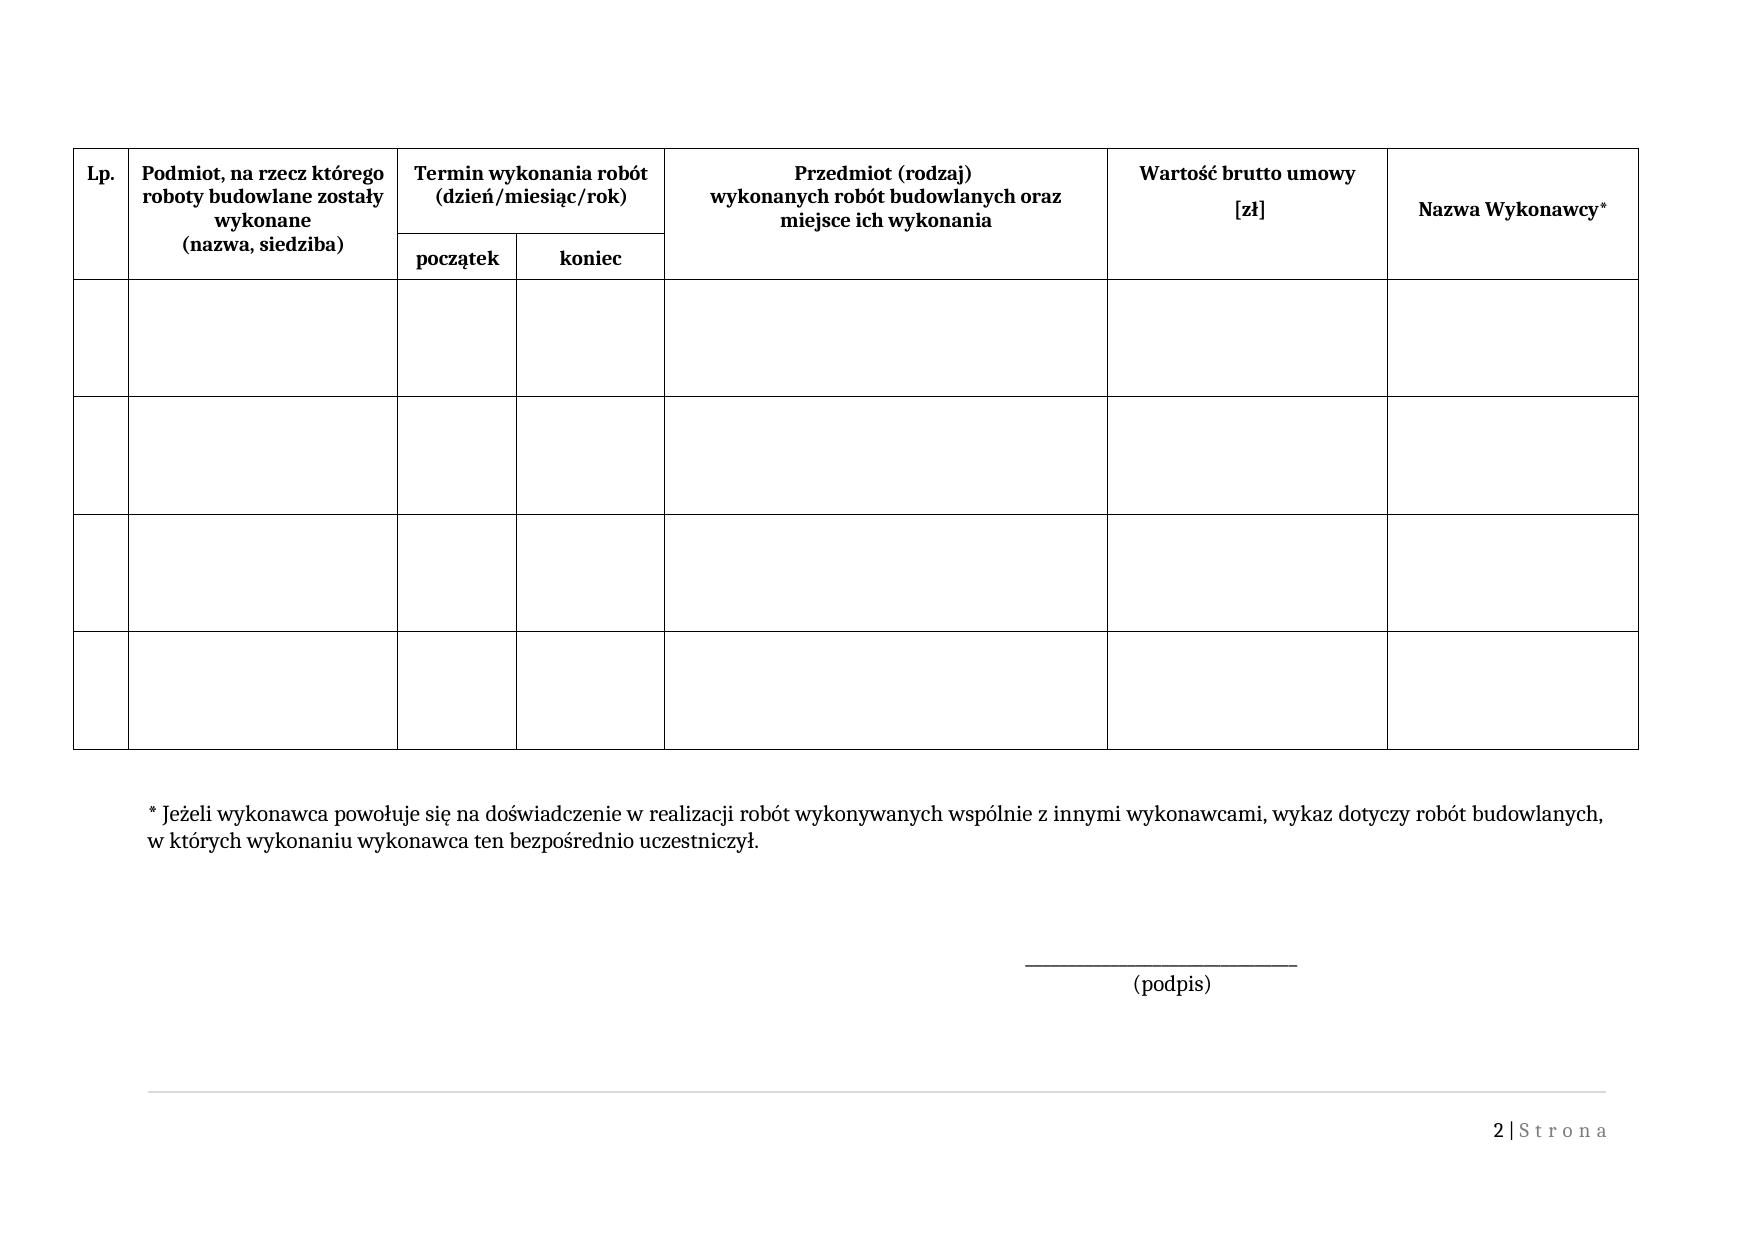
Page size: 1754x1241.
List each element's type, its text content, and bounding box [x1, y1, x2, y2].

table_cell [1108, 397, 1387, 514]
table_cell [1108, 280, 1387, 396]
table_cell [74, 515, 128, 631]
table_cell [129, 632, 397, 749]
table_cell [665, 515, 1107, 631]
table_cell [1108, 515, 1387, 631]
table_cell [665, 280, 1107, 396]
table_cell koniec [517, 234, 664, 278]
table_header Lp. [74, 149, 128, 278]
table_cell [74, 280, 128, 396]
table_cell początek [398, 234, 516, 278]
table_header Termin wykonania robót (dzień/miesiąc/rok) [398, 149, 664, 233]
text ________________________________ (podpis) [738, 944, 1606, 997]
table_header Wartość brutto umowy [zł] [1108, 149, 1387, 278]
table_cell [665, 397, 1107, 514]
table_cell [517, 397, 664, 514]
table_cell [129, 515, 397, 631]
table_cell [517, 515, 664, 631]
table_cell [1388, 397, 1638, 514]
table_cell [129, 397, 397, 514]
table_header Podmiot, na rzecz którego roboty budowlane zostały wykonane (nazwa, siedziba) [129, 149, 397, 278]
table_cell [398, 397, 516, 514]
table_cell [1388, 280, 1638, 396]
table_cell [129, 280, 397, 396]
table_cell [74, 397, 128, 514]
table_cell [517, 632, 664, 749]
table_cell [665, 632, 1107, 749]
table_cell [398, 280, 516, 396]
table_cell [398, 632, 516, 749]
text * Jeżeli wykonawca powołuje się na doświadczenie w realizacji robót wykonywanych wspólnie z innymi wykonawcami, wykaz dotyczy robót budowlanych, w których wykonaniu wykonawca ten bezpośrednio uczestniczył. [148, 801, 1606, 854]
table_header Przedmiot (rodzaj) wykonanych robót budowlanych oraz miejsce ich wykonania [665, 149, 1107, 278]
table_cell [517, 280, 664, 396]
table_cell [1388, 515, 1638, 631]
table_cell [1388, 632, 1638, 749]
table_cell [1108, 632, 1387, 749]
table_cell [74, 632, 128, 749]
table_cell [398, 515, 516, 631]
table_header Nazwa Wykonawcy* [1388, 149, 1638, 278]
